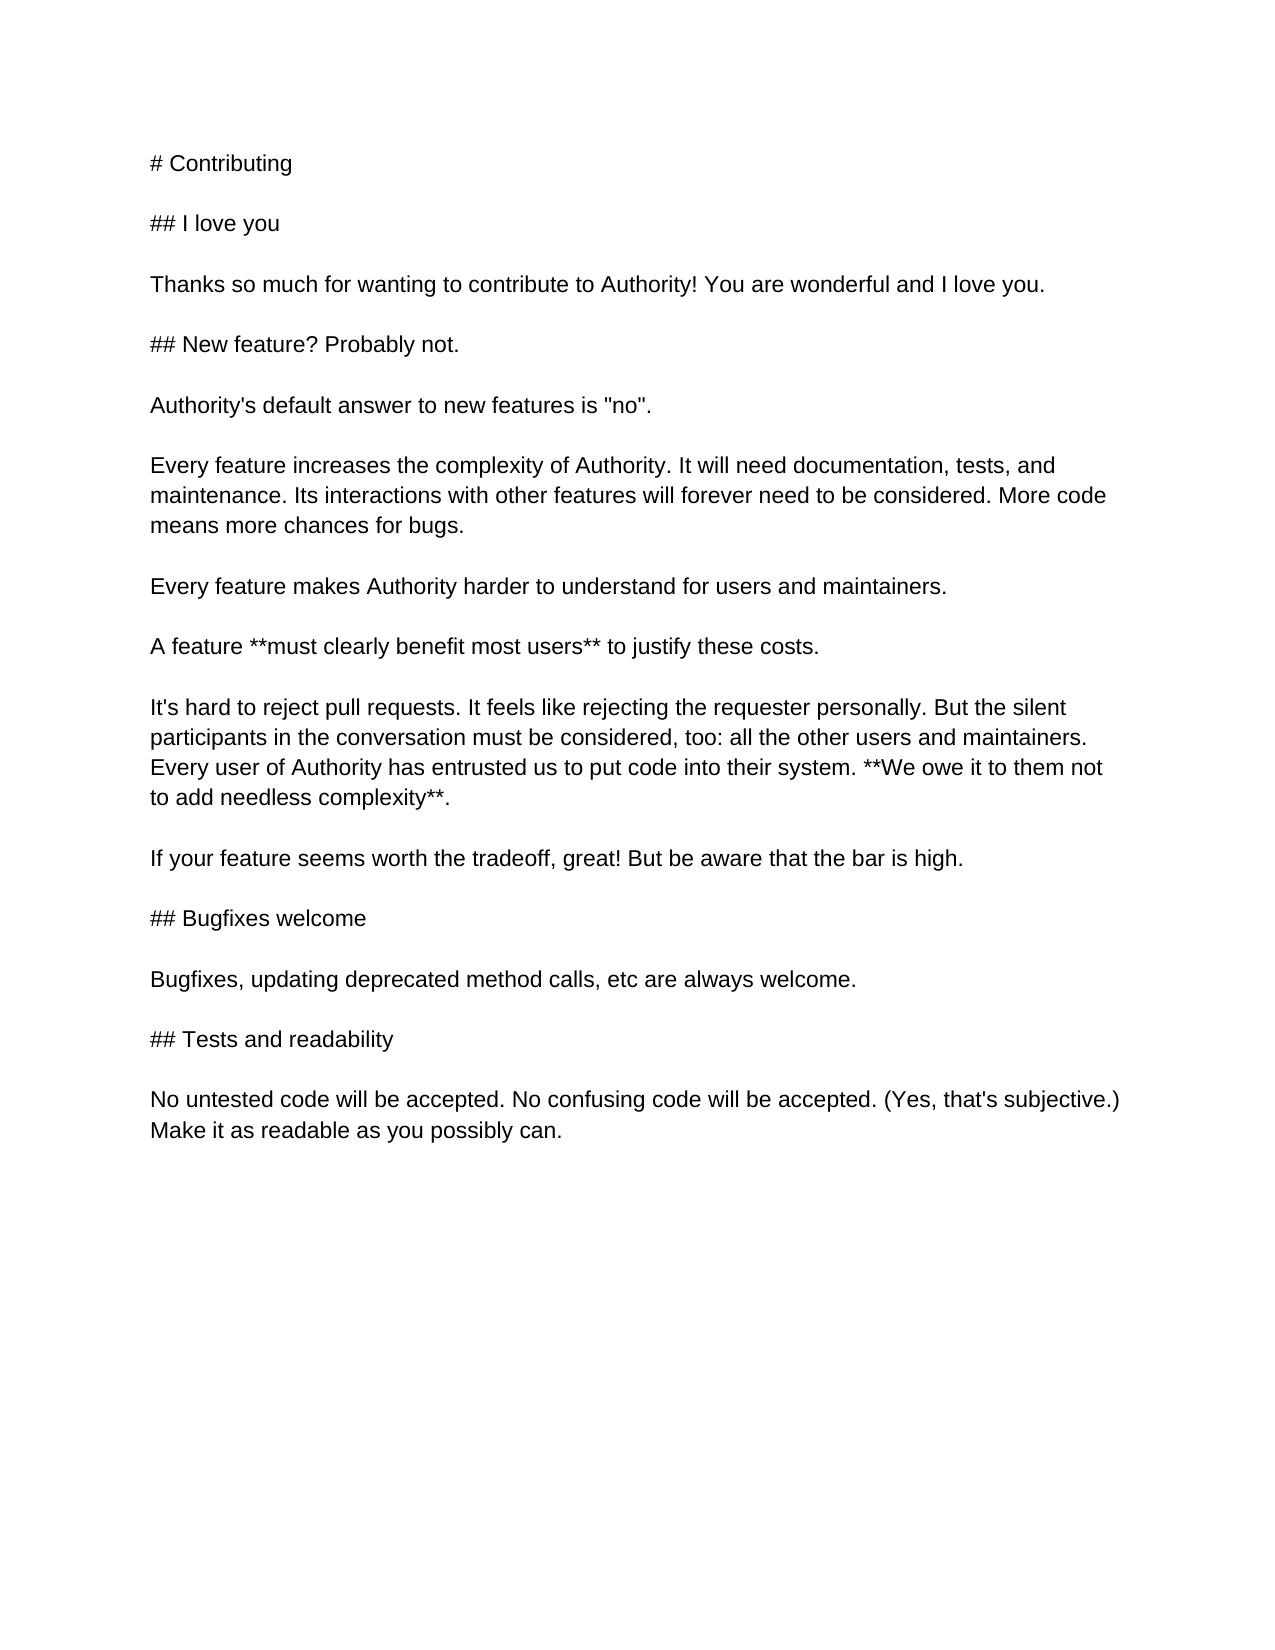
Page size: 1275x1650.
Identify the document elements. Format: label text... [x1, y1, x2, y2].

text A feature **must clearly benefit most users** to justify these costs. [150, 633, 1125, 660]
text Bugfixes, updating deprecated method calls, etc are always welcome. [150, 966, 1125, 992]
text Every feature makes Authority harder to understand for users and maintainers. [150, 573, 1125, 599]
text Authority's default answer to new features is "no". [150, 392, 1125, 418]
text Every feature increases the complexity of Authority. It will need documentation, tests, and maintenance. Its interactions with other features will forever need to be considered. More code means more chances for bugs. [150, 452, 1125, 539]
text ## New feature? Probably not. [150, 331, 1125, 358]
text No untested code will be accepted. No confusing code will be accepted. (Yes, that's subjective.) Make it as readable as you possibly can. [150, 1086, 1125, 1143]
text # Contributing [150, 150, 1125, 176]
text ## Tests and readability [150, 1026, 1125, 1052]
text If your feature seems worth the tradeoff, great! But be aware that the bar is high. [150, 845, 1125, 871]
text ## I love you [150, 210, 1125, 237]
text ## Bugfixes welcome [150, 905, 1125, 932]
text Thanks so much for wanting to contribute to Authority! You are wonderful and I love you. [150, 271, 1125, 297]
text It's hard to reject pull requests. It feels like rejecting the requester personally. But the silent participants in the conversation must be considered, too: all the other users and maintainers. Every user of Authority has entrusted us to put code into their system. **We owe it to them not to add needless complexity**. [150, 694, 1125, 811]
